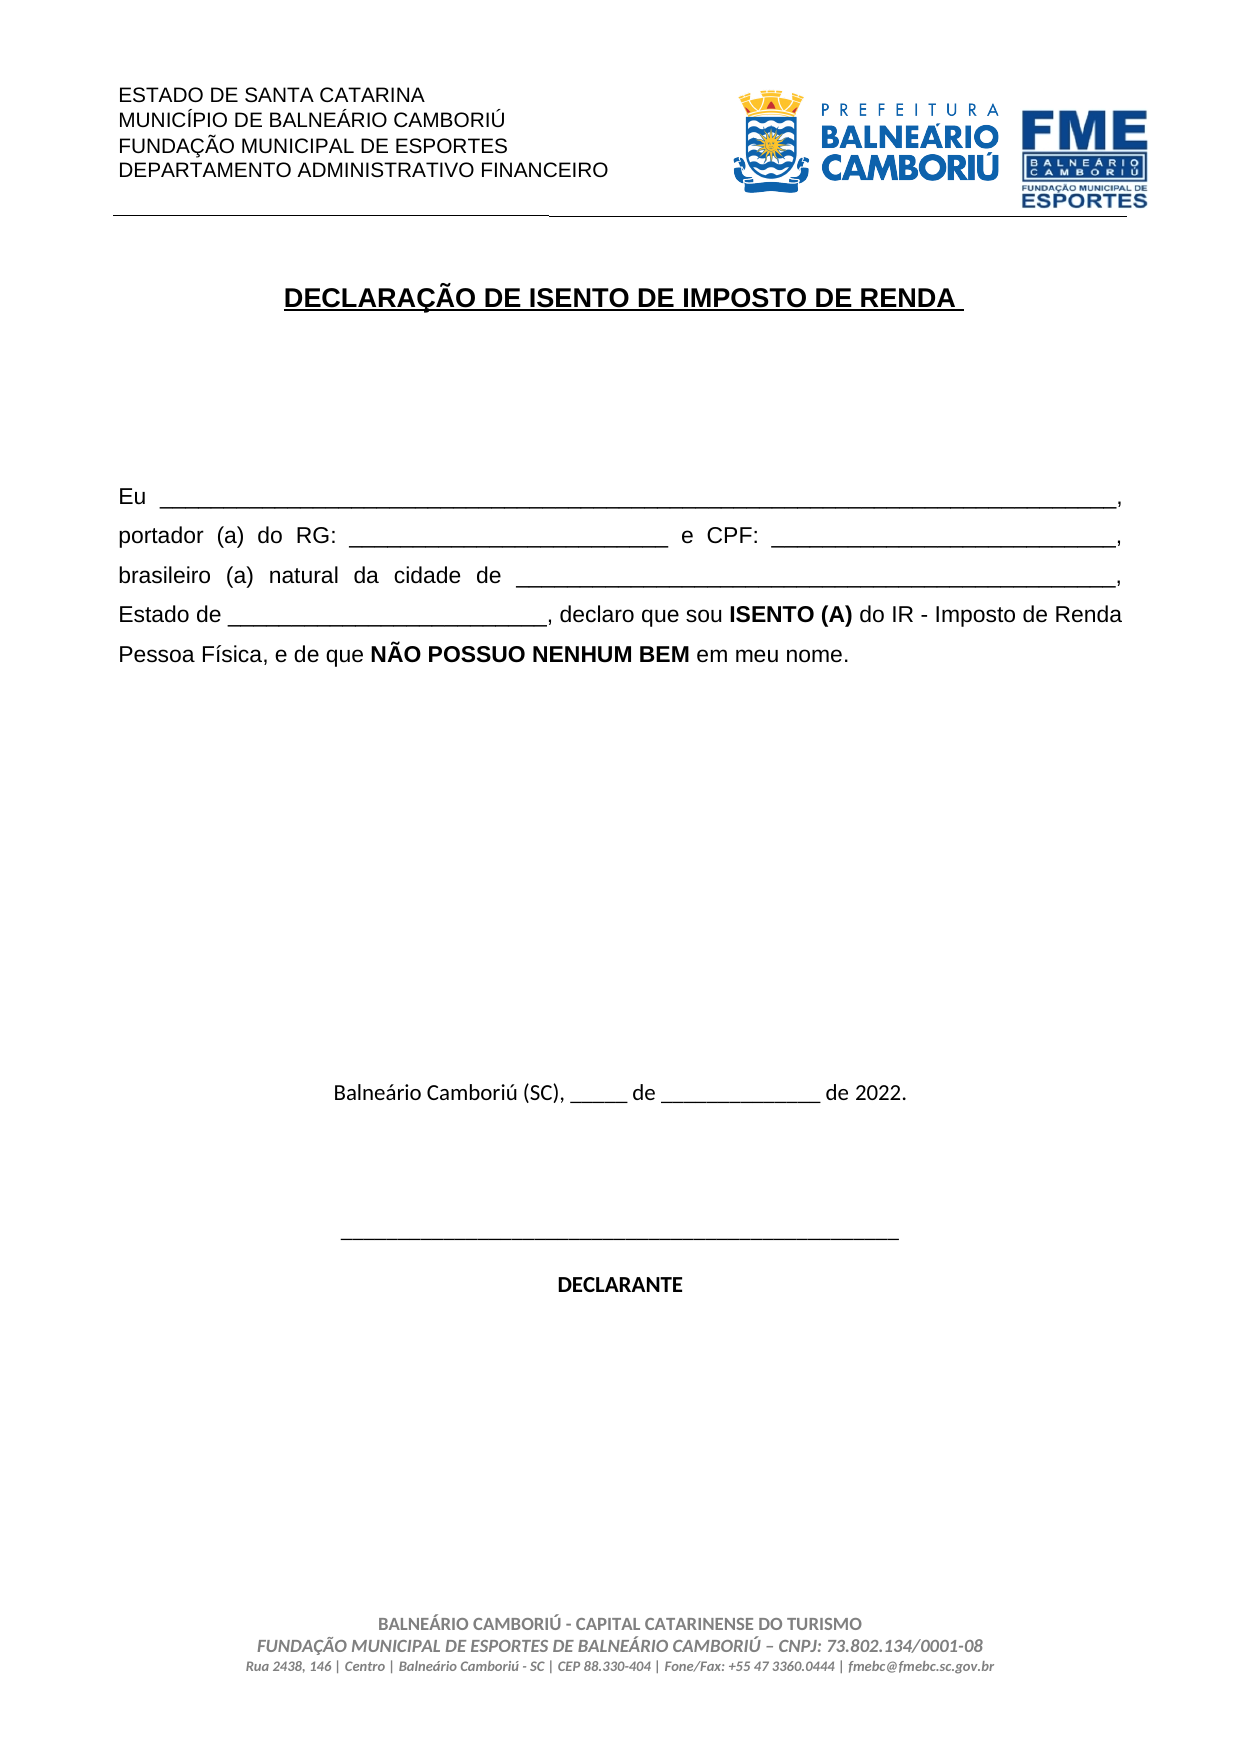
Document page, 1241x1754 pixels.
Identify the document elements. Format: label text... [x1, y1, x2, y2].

text Eu ___________________________________________________________________________, portador (a) do RG: _________________________ e CPF: ___________________________, brasileiro (a) natural da cidade de _______________________________________________, Estado de _________________________, declaro que sou ISENTO (A) do IR - Imposto de Renda Pessoa Física, e de que NÃO POSSUO NENHUM BEM em meu nome. [118, 483, 1122, 667]
text _________________________________________________ [118, 1216, 1122, 1243]
picture [733, 89, 999, 193]
text DECLARAÇÃO DE ISENTO DE IMPOSTO DE RENDA [118, 282, 1122, 313]
text Balneário Camboriú (SC), _____ de ______________ de 2022. [118, 1078, 1122, 1107]
text DECLARANTE [118, 1270, 1122, 1298]
picture [1019, 108, 1149, 209]
